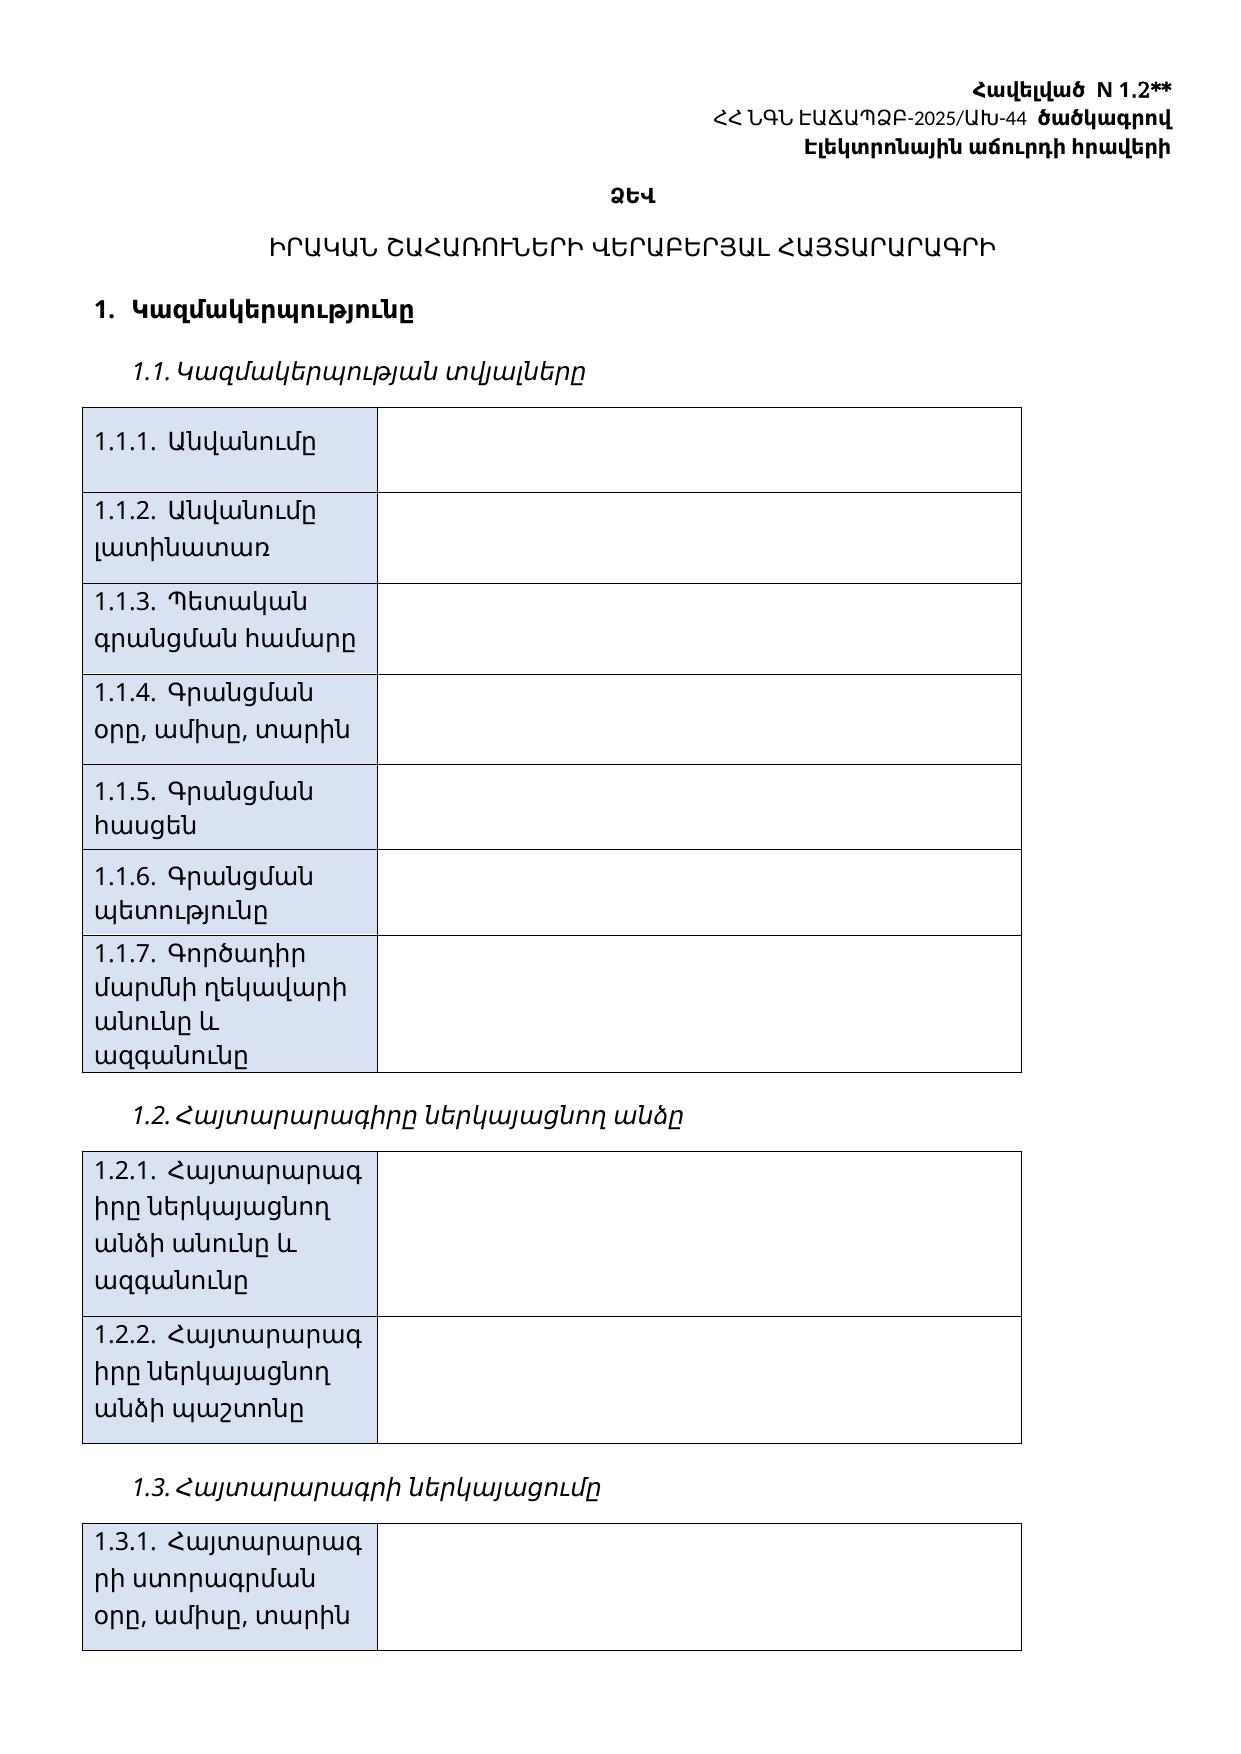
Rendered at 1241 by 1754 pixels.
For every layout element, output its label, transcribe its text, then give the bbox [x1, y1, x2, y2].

table_cell [378, 584, 1021, 673]
table_header [378, 408, 1021, 492]
table_header Հայտարարագրի ստորագրման օրը, ամիսը, տարին [83, 1524, 377, 1650]
text ՀՀ ՆԳՆ ԷԱՃԱՊՁԲ-2025/ԱԽ-44 ծածկագրով [94, 103, 1171, 132]
table_cell Գրանցման պետությունը [83, 850, 377, 934]
text Էլեկտրոնային աճուրդի հրավերի [94, 132, 1171, 160]
text ԻՐԱԿԱՆ ՇԱՀԱՌՈՒՆԵՐԻ ՎԵՐԱԲԵՐՅԱԼ ՀԱՅՏԱՐԱՐԱԳՐԻ [94, 233, 1171, 262]
table_header [378, 1524, 1021, 1650]
table_cell [378, 936, 1021, 1072]
table_cell [378, 765, 1021, 849]
table_cell Գրանցման օրը, ամիսը, տարին [83, 675, 377, 764]
table_header Հայտարարագիրը ներկայացնող անձի անունը և ազգանունը [83, 1152, 377, 1316]
table_cell Պետական գրանցման համարը [83, 584, 377, 673]
list Կազմակերպության տվյալները [131, 353, 1171, 387]
list Հայտարարագիրը ներկայացնող անձը [131, 1098, 1171, 1132]
table_cell Հայտարարագիրը ներկայացնող անձի պաշտոնը [83, 1317, 377, 1443]
table_cell [378, 675, 1021, 764]
table_cell [378, 1317, 1021, 1443]
table_cell Անվանումը լատինատառ [83, 493, 377, 583]
table_header [378, 1152, 1021, 1316]
text Հավելված N 1․2** [94, 75, 1171, 103]
list Հայտարարագրի ներկայացումը [131, 1469, 1171, 1503]
table_cell [378, 850, 1021, 934]
text ՁԵՎ [94, 184, 1171, 209]
table_cell Գրանցման հասցեն [83, 765, 377, 849]
table_header Անվանումը [83, 408, 377, 492]
table_cell [378, 493, 1021, 583]
table_cell Գործադիր մարմնի ղեկավարի անունը և ազգանունը [83, 936, 377, 1072]
list Կազմակերպությունը [94, 291, 1171, 326]
